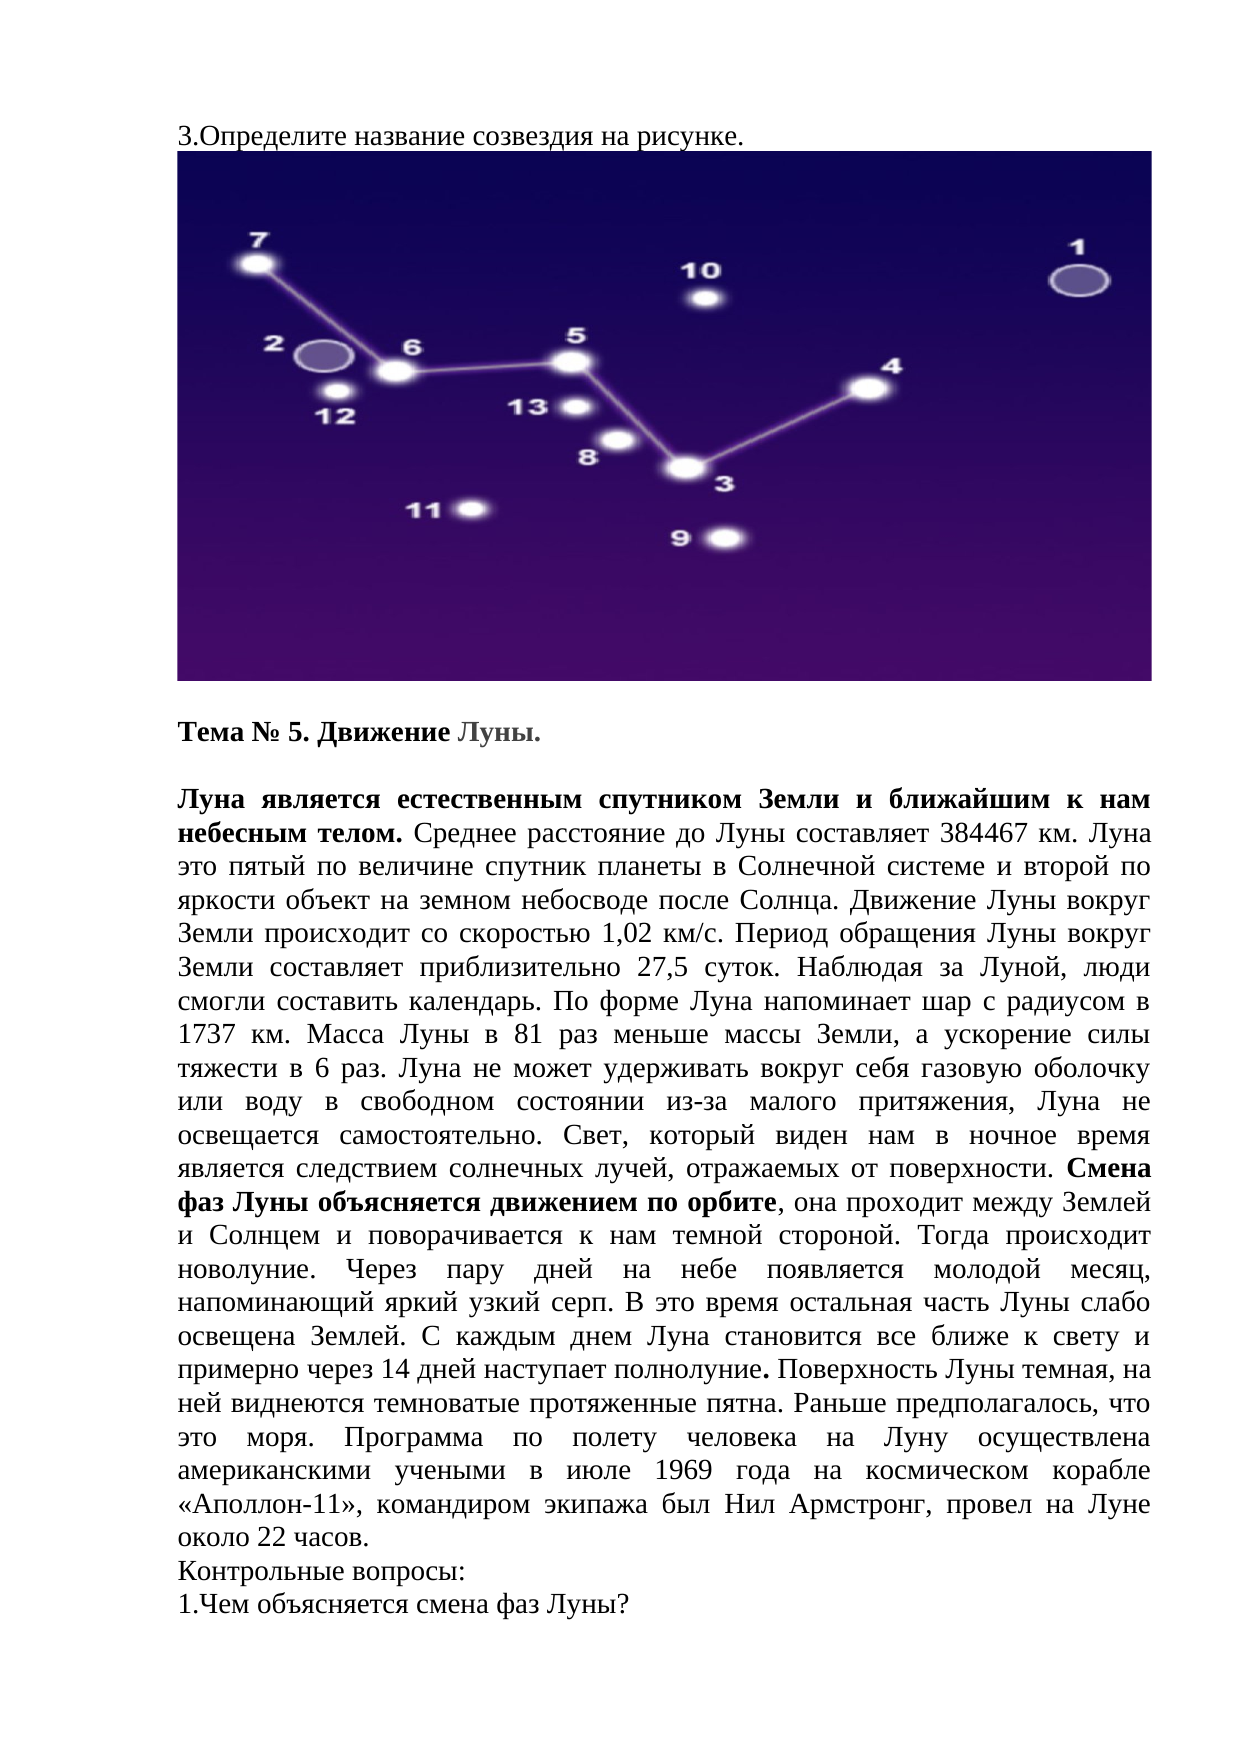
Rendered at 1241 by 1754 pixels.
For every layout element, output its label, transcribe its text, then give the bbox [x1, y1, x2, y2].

text 3.Определите название созвездия на рисунке. [177, 118, 1152, 151]
text Контрольные вопросы: [177, 1553, 1152, 1586]
text Луна является естественным спутником Земли и ближайшим к нам небесным телом. Среднее расстояние до Луны составляет 384467 км. Луна это пятый по величине спутник планеты в Солнечной системе и второй по яркости объект на земном небосводе после Солнца. Движение Луны вокруг Земли происходит со скоростью 1,02 км/с. Период обращения Луны вокруг Земли составляет приблизительно 27,5 суток. Наблюдая за Луной, люди смогли составить календарь. По форме Луна напоминает шар с радиусом в 1737 км. Масса Луны в 81 раз меньше массы Земли, а ускорение силы тяжести в 6 раз. Луна не может удерживать вокруг себя газовую оболочку или воду в свободном состоянии из-за малого притяжения, Луна не освещается самостоятельно. Свет, который виден нам в ночное время является следствием солнечных лучей, отражаемых от поверхности. Смена фаз Луны объясняется движением по орбите, она проходит между Землей и Солнцем и поворачивается к нам темной стороной. Тогда происходит новолуние. Через пару дней на небе появляется молодой месяц, напоминающий яркий узкий серп. В это время остальная часть Луны слабо освещена Землей. С каждым днем Луна становится все ближе к свету и примерно через 14 дней наступает полнолуние. Поверхность Луны темная, на ней виднеются темноватые протяженные пятна. Раньше предполагалось, что это моря. Программа по полету человека на Луну осуществлена американскими учеными в июле 1969 года на космическом корабле «Аполлон-11», командиром экипажа был Нил Армстронг, провел на Луне около 22 часов. [177, 781, 1152, 1553]
picture [177, 151, 1152, 681]
text Тема № 5. Движение Луны. [177, 714, 1152, 748]
text 1.Чем объясняется смена фаз Луны? [177, 1586, 1152, 1620]
